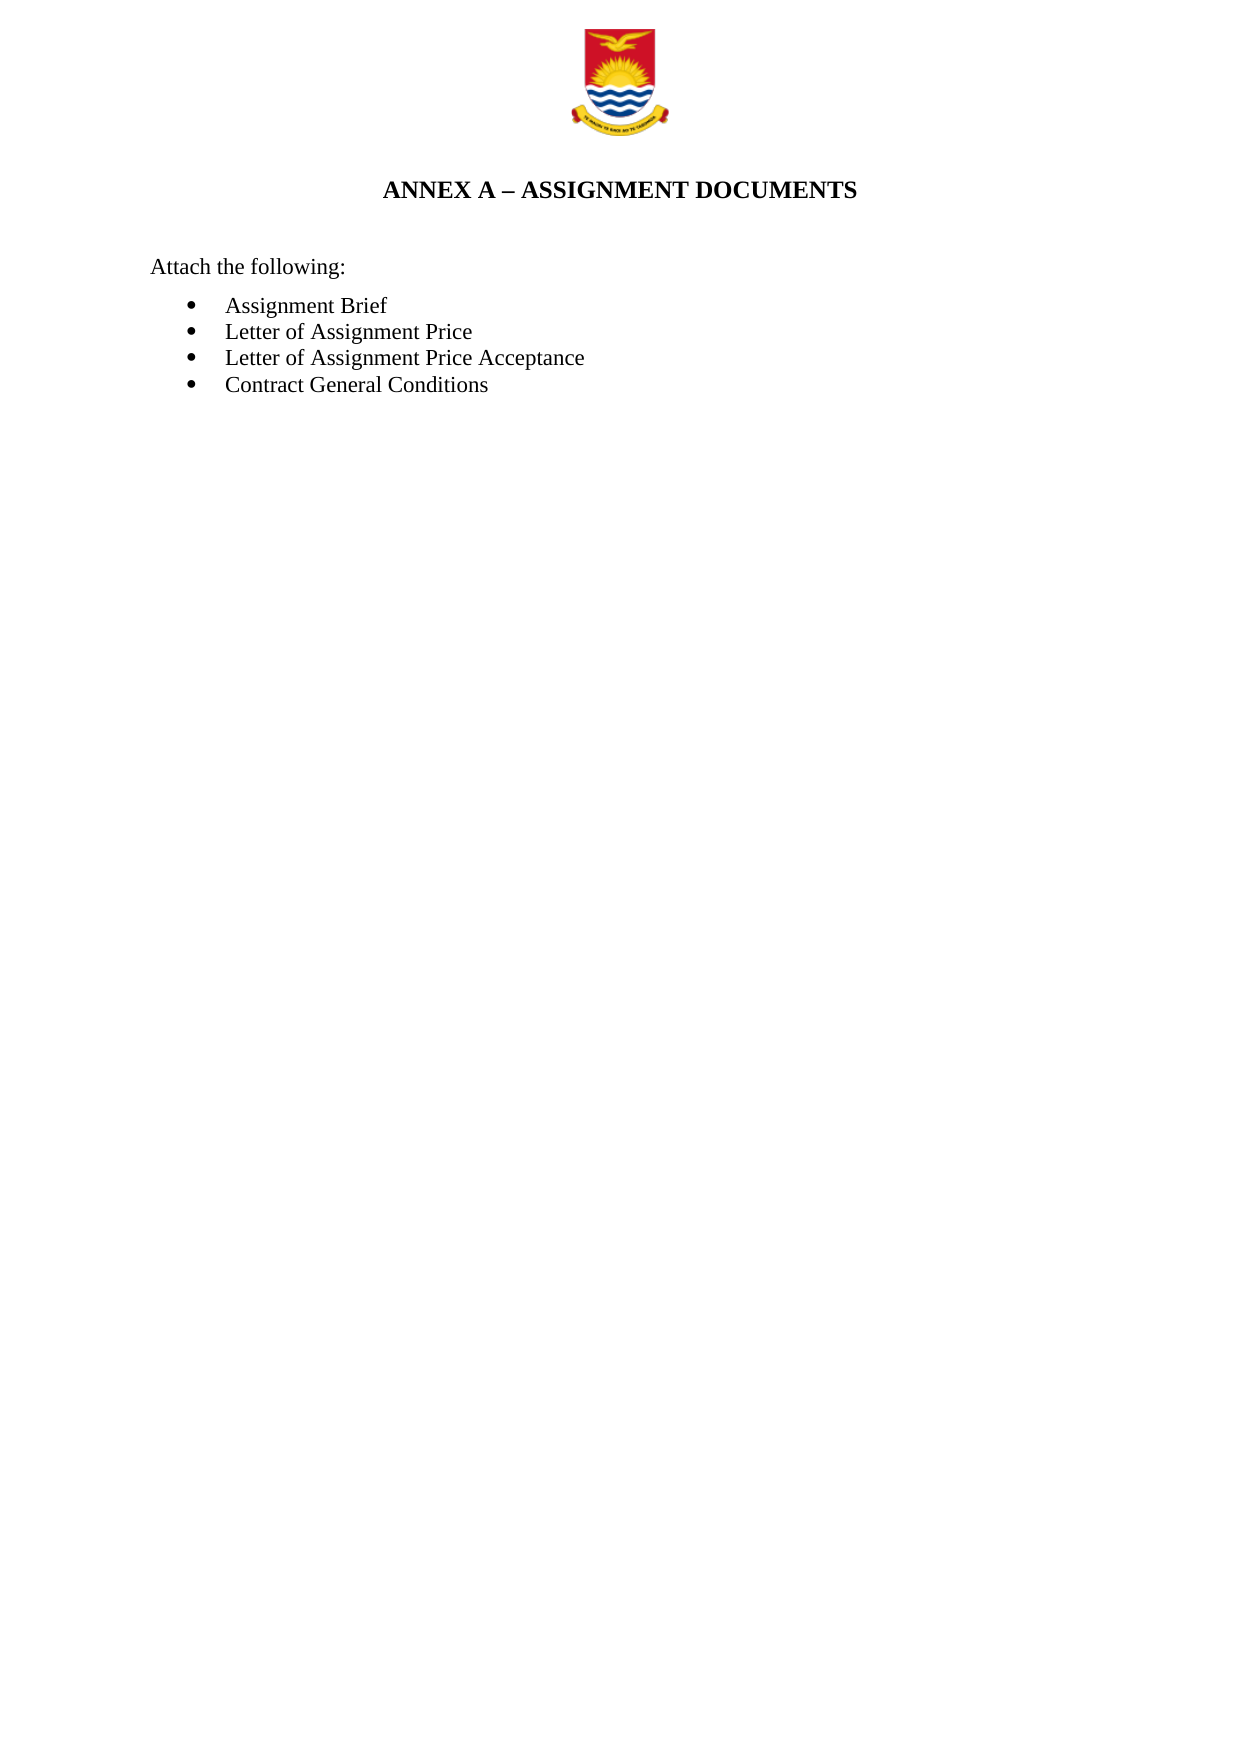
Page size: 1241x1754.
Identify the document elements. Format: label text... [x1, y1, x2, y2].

list Contract General Conditions [187, 371, 1090, 397]
subtitle ANNEX A – ASSIGNMENT DOCUMENTS [150, 175, 1090, 204]
list Letter of Assignment Price [187, 318, 1090, 344]
picture [571, 29, 669, 136]
list Assignment Brief [187, 292, 1090, 318]
list Letter of Assignment Price Acceptance [187, 344, 1090, 371]
text Attach the following: [150, 253, 1090, 279]
